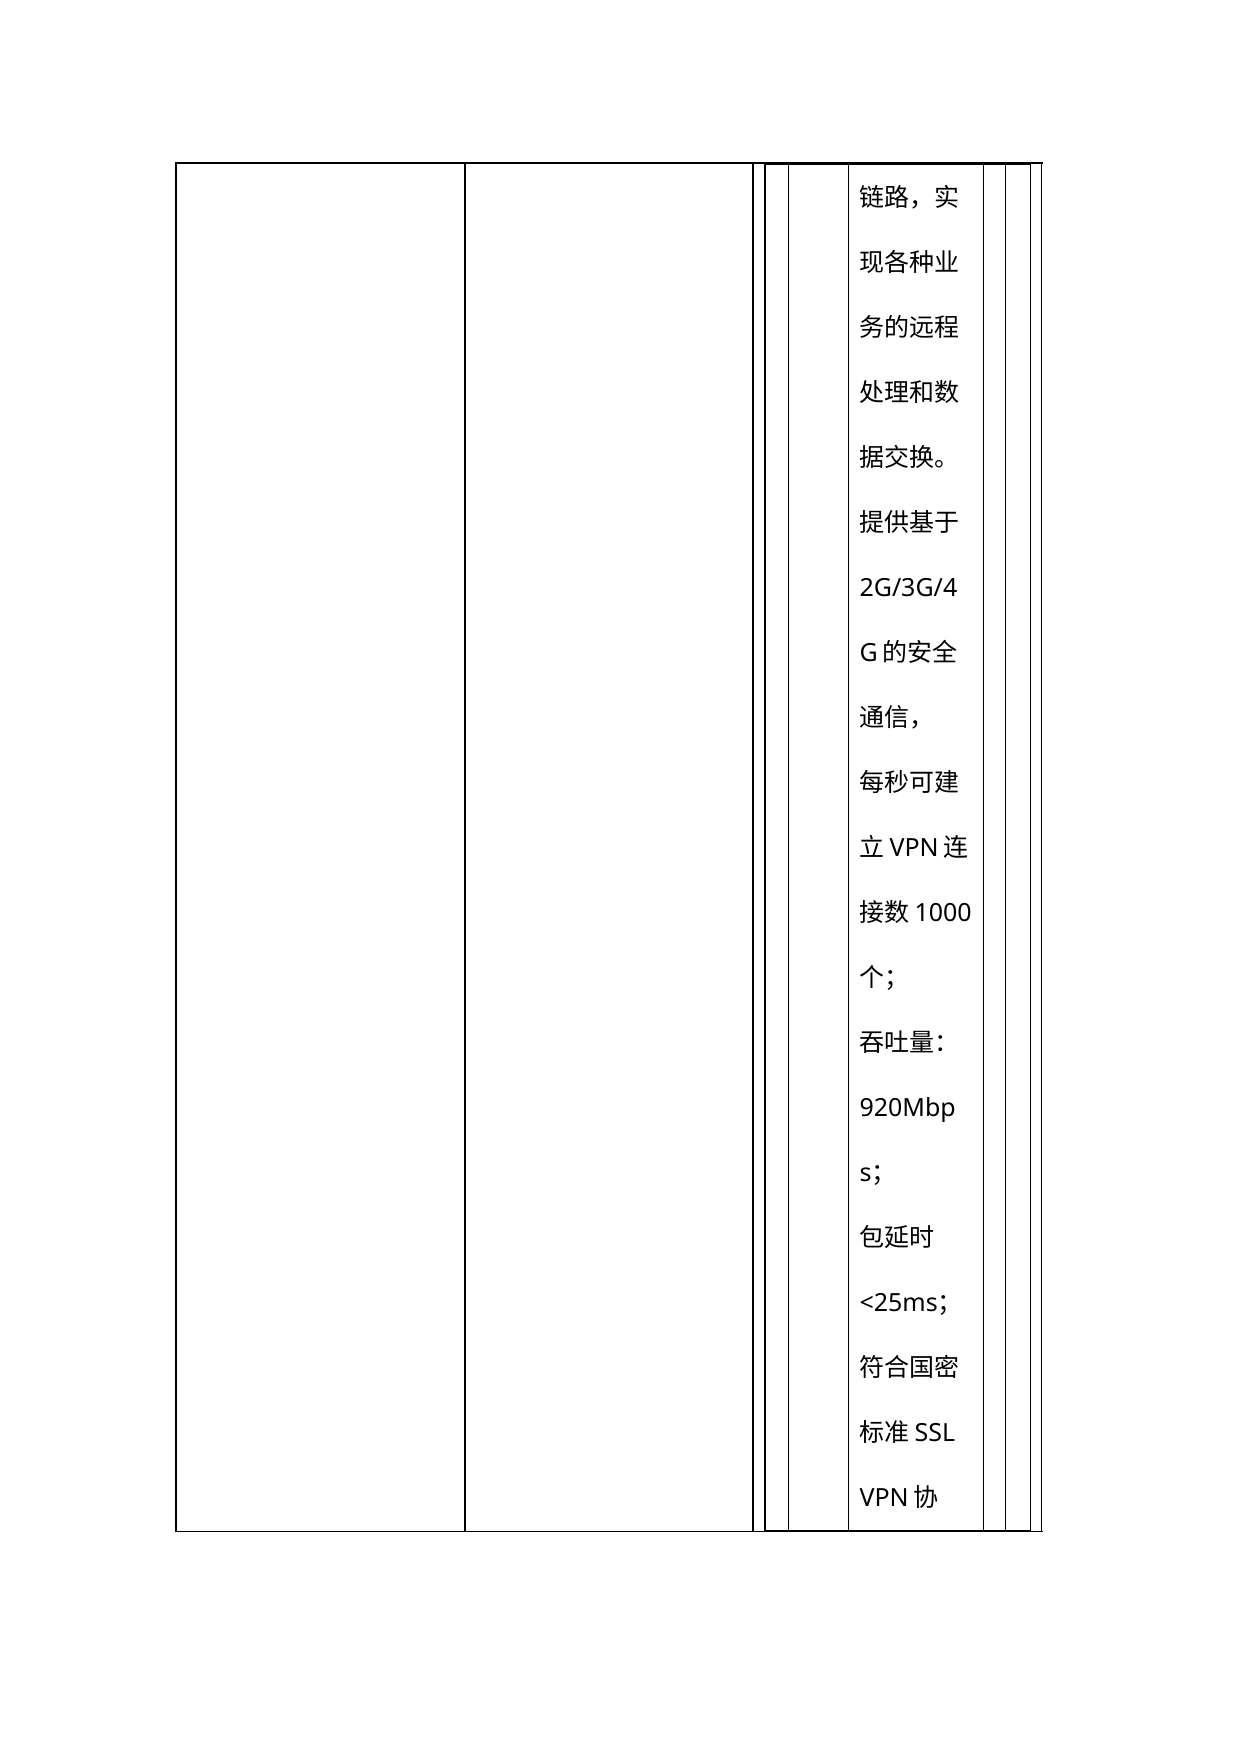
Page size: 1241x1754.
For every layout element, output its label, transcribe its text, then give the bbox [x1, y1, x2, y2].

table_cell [754, 164, 764, 1531]
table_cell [984, 165, 1005, 1530]
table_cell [789, 165, 848, 1530]
table_cell 1 [177, 164, 464, 1531]
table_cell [849, 165, 983, 1530]
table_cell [1006, 165, 1030, 1530]
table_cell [766, 165, 788, 1530]
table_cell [1031, 164, 1041, 1531]
table_cell [466, 164, 752, 1531]
